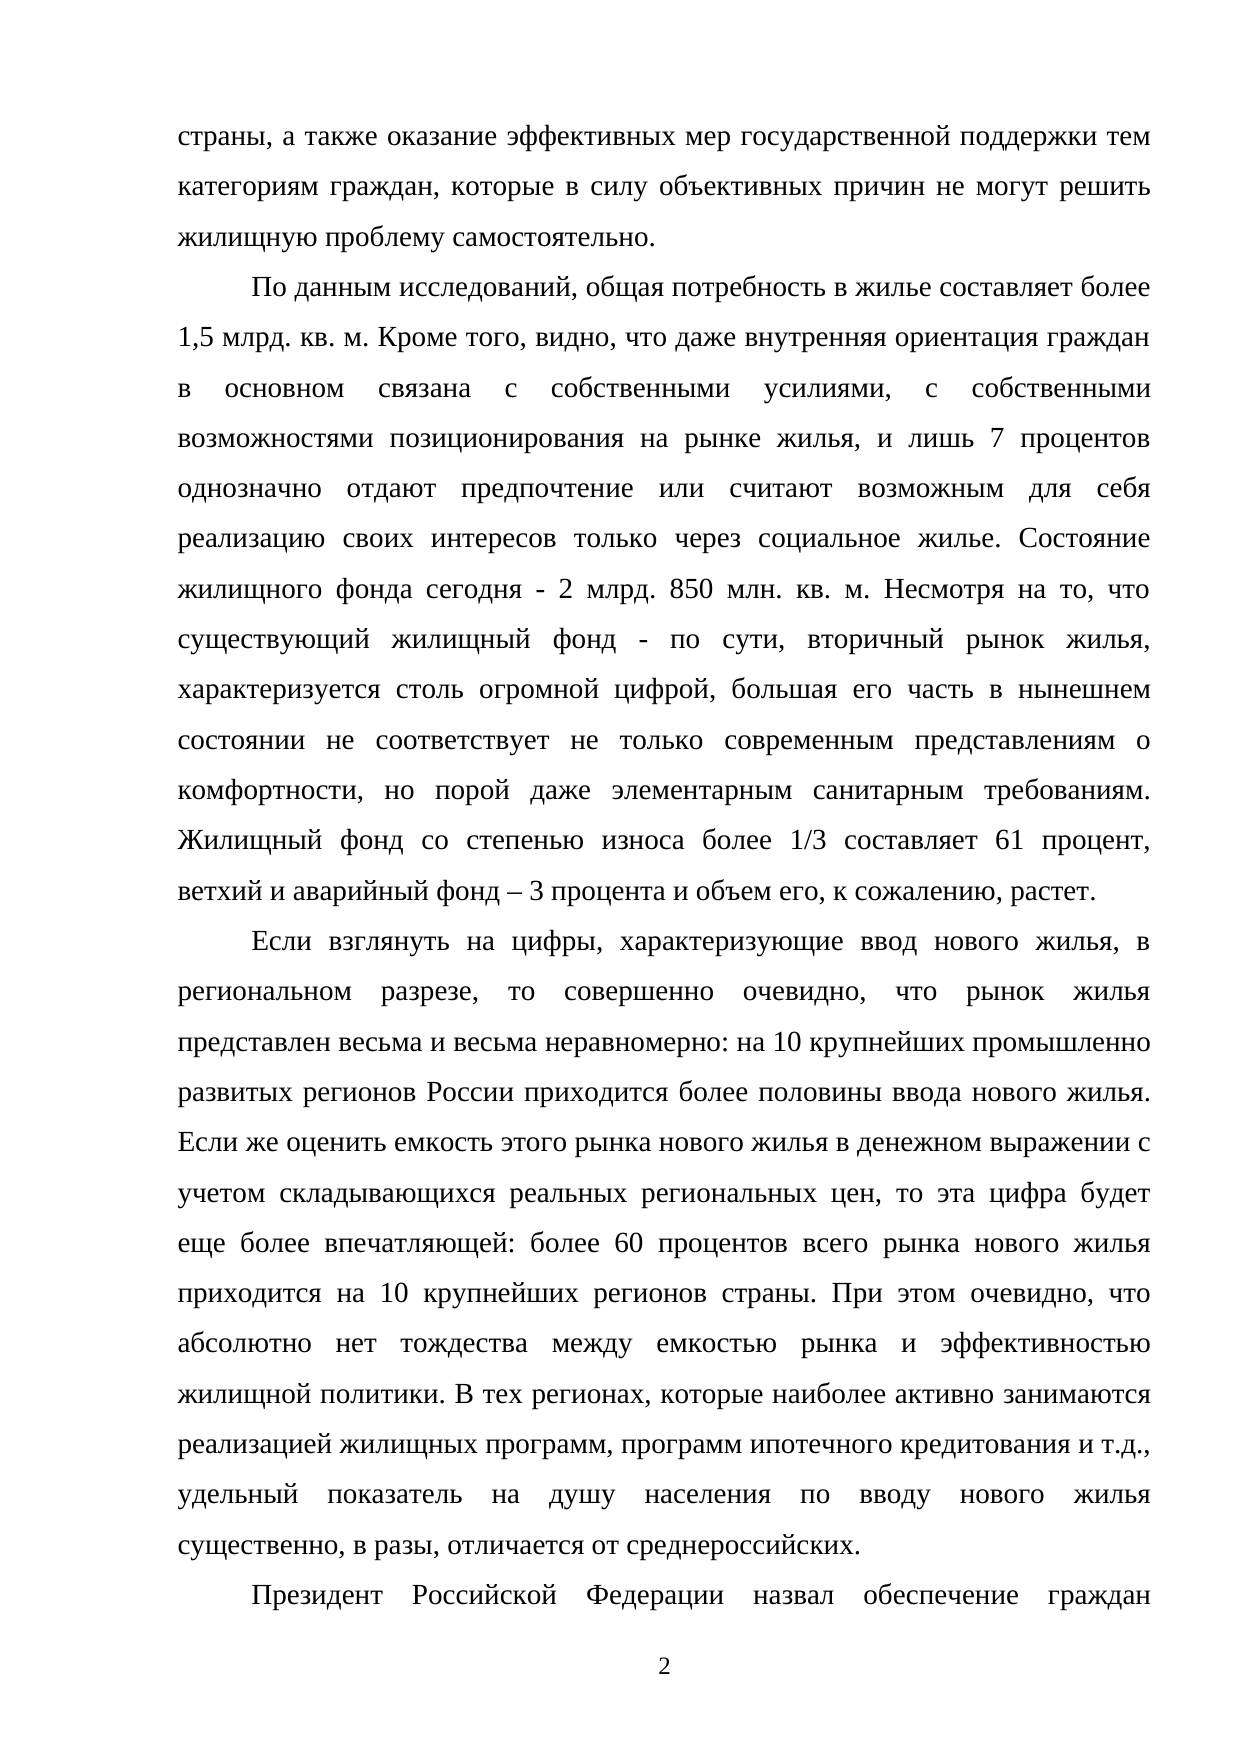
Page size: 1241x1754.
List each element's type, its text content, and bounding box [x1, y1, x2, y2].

text Если взглянуть на цифры, характеризующие ввод нового жилья, в региональном разрезе, то совершенно очевидно, что рынок жилья представлен весьма и весьма неравномерно: на 10 крупнейших промышленно развитых регионов России приходится более половины ввода нового жилья. Если же оценить емкость этого рынка нового жилья в денежном выражении с учетом складывающихся реальных региональных цен, то эта цифра будет еще более впечатляющей: более 60 процентов всего рынка нового жилья приходится на 10 крупнейших регионов страны. При этом очевидно, что абсолютно нет тождества между емкостью рынка и эффективностью жилищной политики. В тех регионах, которые наиболее активно занимаются реализацией жилищных программ, программ ипотечного кредитования и т.д., удельный показатель на душу населения по вводу нового жилья существенно, в разы, отличается от среднероссийских. [177, 923, 1152, 1560]
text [177, 118, 1152, 252]
text По данным исследований, общая потребность в жилье составляет более 1,5 млрд. кв. м. Кроме того, видно, что даже внутренняя ориентация граждан в основном связана с собственными усилиями, с собственными возможностями позиционирования на рынке жилья, и лишь 7 процентов однозначно отдают предпочтение или считают возможным для себя реализацию своих интересов только через социальное жилье. Состояние жилищного фонда сегодня - 2 млрд. 850 млн. кв. м. Несмотря на то, что существующий жилищный фонд - по сути, вторичный рынок жилья, характеризуется столь огромной цифрой, большая его часть в нынешнем состоянии не соответствует не только современным представлениям о комфортности, но порой даже элементарным санитарным требованиям. Жилищный фонд со степенью износа более 1/3 составляет 61 процент, ветхий и аварийный фонд – 3 процента и объем его, к сожалению, растет. [177, 269, 1152, 906]
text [177, 1577, 1152, 1611]
